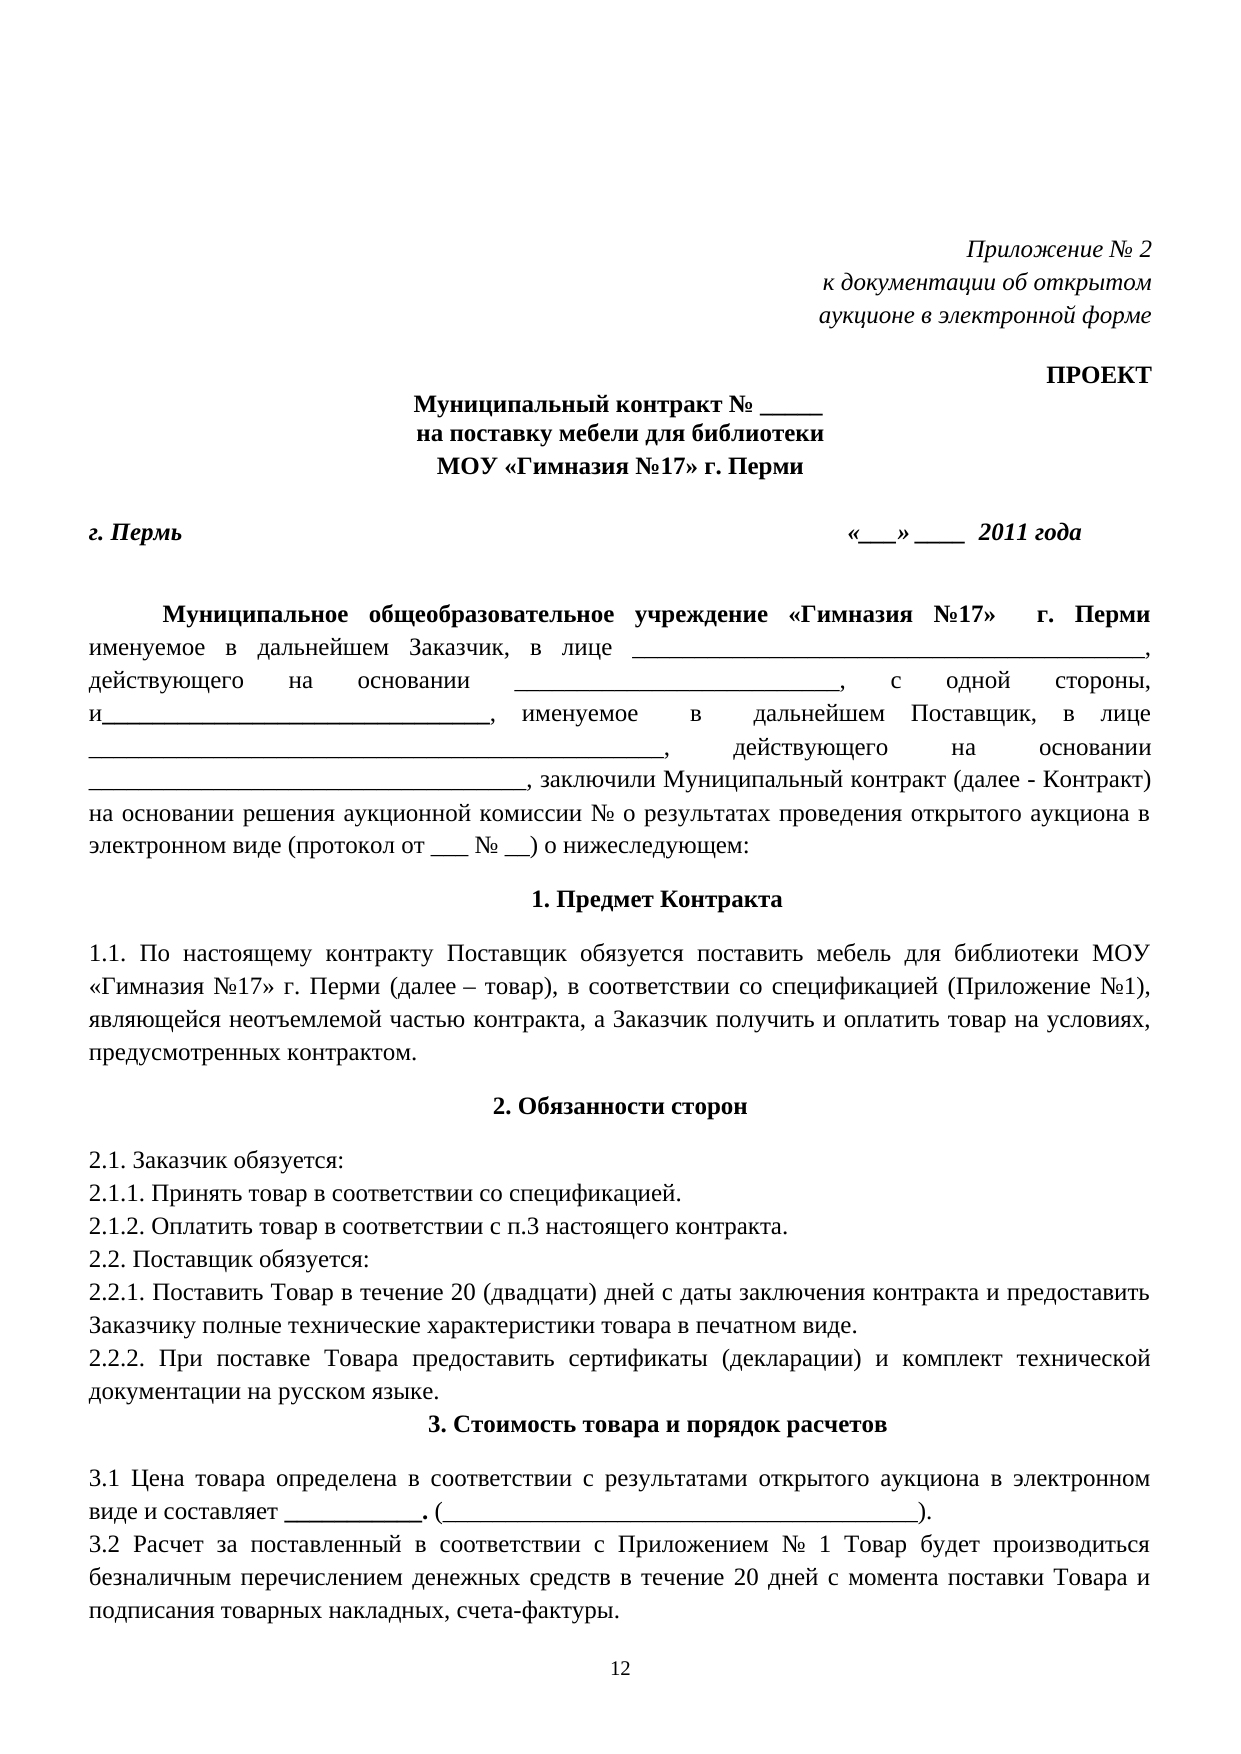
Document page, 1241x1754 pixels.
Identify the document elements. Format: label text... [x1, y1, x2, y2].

text 2.1.1. Принять товар в соответствии со спецификацией. [89, 1178, 1152, 1207]
text 1. Предмет Контракта [143, 884, 1152, 913]
text 3.1 Цена товара определена в соответствии с результатами открытого аукциона в электронном виде и составляет ___________. (______________________________________). [89, 1463, 1152, 1525]
text 2.1. Заказчик обязуется: [89, 1145, 1152, 1174]
text МОУ «Гимназия №17» г. Перми [89, 451, 1152, 479]
text 2.2. Поставщик обязуется: [89, 1244, 1152, 1273]
text 3. Стоимость товара и порядок расчетов [89, 1409, 1152, 1438]
text 2. Обязанности сторон [89, 1091, 1152, 1120]
title Муниципальный контракт № _____ [89, 389, 1147, 418]
text Муниципальное общеобразовательное учреждение «Гимназия №17» г. Перми именуемое в дальнейшем Заказчик, в лице _________________________________________, действующего на основании __________________________, с одной стороны, и_______________________________, именуемое в дальнейшем Поставщик, в лице ______________________________________________, действующего на основании ___________________________________, заключили Муниципальный контракт (далее - Контракт) на основании решения аукционной комиссии № о результатах проведения открытого аукциона в электронном виде (протокол от ___ № __) о нижеследующем: [89, 599, 1152, 859]
text ПРОЕКТ [89, 361, 1152, 389]
text аукционе в электронной форме [89, 300, 1152, 328]
text на поставку мебели для библиотеки [89, 418, 1152, 447]
text Приложение № 2 [89, 234, 1152, 262]
text 3.2 Расчет за поставленный в соответствии с Приложением № 1 Товар будет производиться безналичным перечислением денежных средств в течение 20 дней с момента поставки Товара и подписания товарных накладных, счета-фактуры. [89, 1529, 1152, 1624]
text 2.2.1. Поставить Товар в течение 20 (двадцати) дней с даты заключения контракта и предоставить Заказчику полные технические характеристики товара в печатном виде. [89, 1277, 1152, 1339]
text 2.2.2. При поставке Товара предоставить сертификаты (декларации) и комплект технической документации на русском языке. [89, 1343, 1152, 1405]
text к документации об открытом [89, 267, 1152, 296]
text 2.1.2. Оплатить товар в соответствии с п.3 настоящего контракта. [89, 1211, 1152, 1240]
subtitle г. Пермь «___» ____ 2011 года [89, 517, 1152, 546]
text 1.1. По настоящему контракту Поставщик обязуется поставить мебель для библиотеки МОУ «Гимназия №17» г. Перми (далее – товар), в соответствии со спецификацией (Приложение №1), являющейся неотъемлемой частью контракта, а Заказчик получить и оплатить товар на условиях, предусмотренных контрактом. [89, 938, 1152, 1066]
